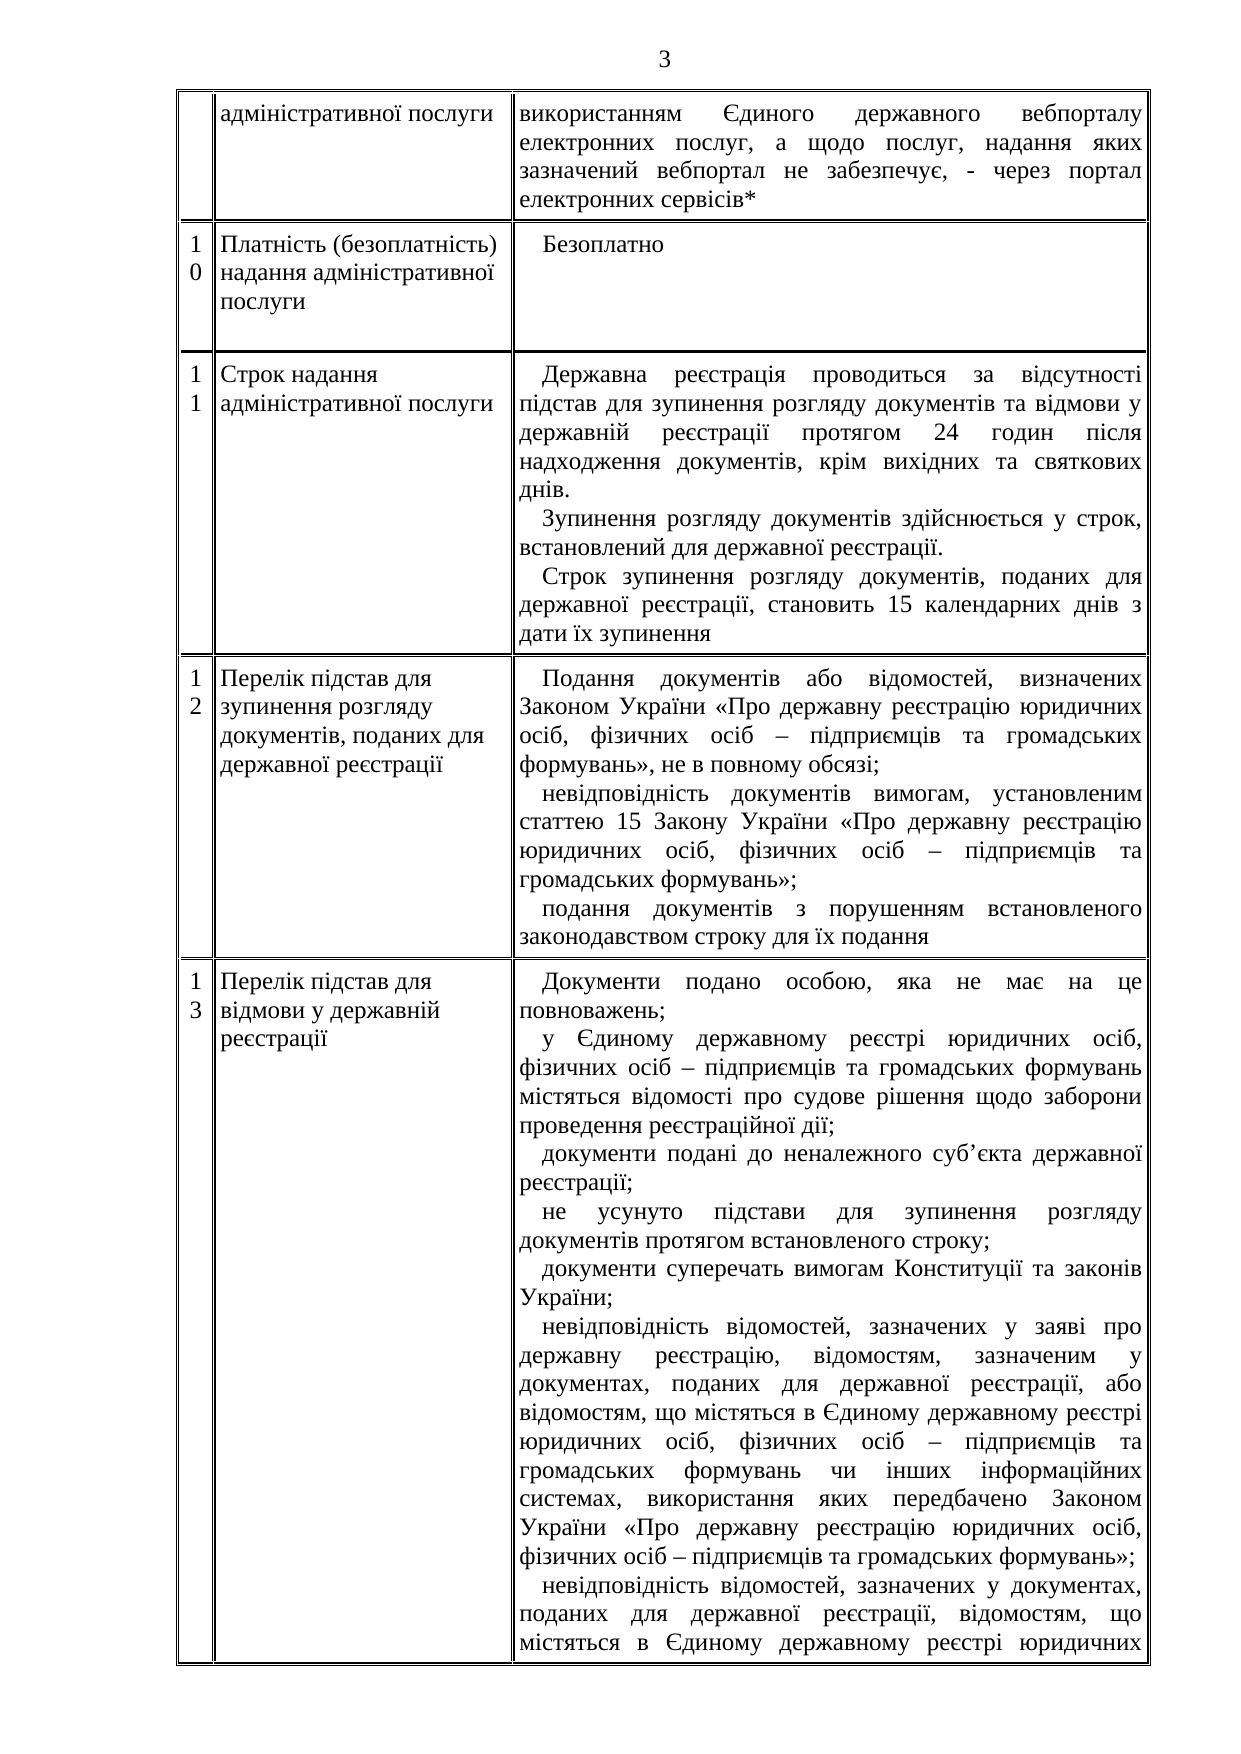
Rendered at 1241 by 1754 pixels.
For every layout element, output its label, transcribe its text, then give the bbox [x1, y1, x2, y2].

table_cell Строк надання адміністративної послуги [216, 353, 511, 653]
table_cell Перелік підстав для зупинення розгляду документів, поданих для державної реєстрації [216, 657, 511, 956]
table_cell 13 [179, 956, 214, 1662]
table_cell 9 [179, 90, 214, 219]
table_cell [214, 956, 513, 1662]
table_cell 12 [179, 653, 212, 956]
table_cell Платність (безоплатність) надання адміністративної послуги [216, 223, 511, 350]
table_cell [513, 92, 1147, 219]
table_cell Подання документів або відомостей, визначених Законом України «Про державну реєстрацію юридичних осіб, фізичних осіб – підприємців та громадських формувань», не в повному обсязі; невідповідність документів вимогам, установленим статтею 15 Закону України «Про державну реєстрацію юридичних осіб, фізичних осіб – підприємців та громадських формувань»; подання документів з порушенням встановленого законодавством строку для їх подання [515, 653, 1148, 956]
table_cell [513, 956, 1148, 1662]
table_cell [214, 90, 513, 219]
table_cell Державна реєстрація проводиться за відсутності підстав для зупинення розгляду документів та відмови у державній реєстрації протягом 24 годин після надходження документів, крім вихідних та святкових днів. Зупинення розгляду документів здійснюється у строк, встановлений для державної реєстрації. Строк зупинення розгляду документів, поданих для державної реєстрації, становить 15 календарних днів з дати їх зупинення [515, 350, 1147, 653]
table_cell 10 [179, 219, 212, 350]
table_cell Безоплатно [515, 219, 1148, 350]
table_cell 11 [179, 350, 212, 653]
